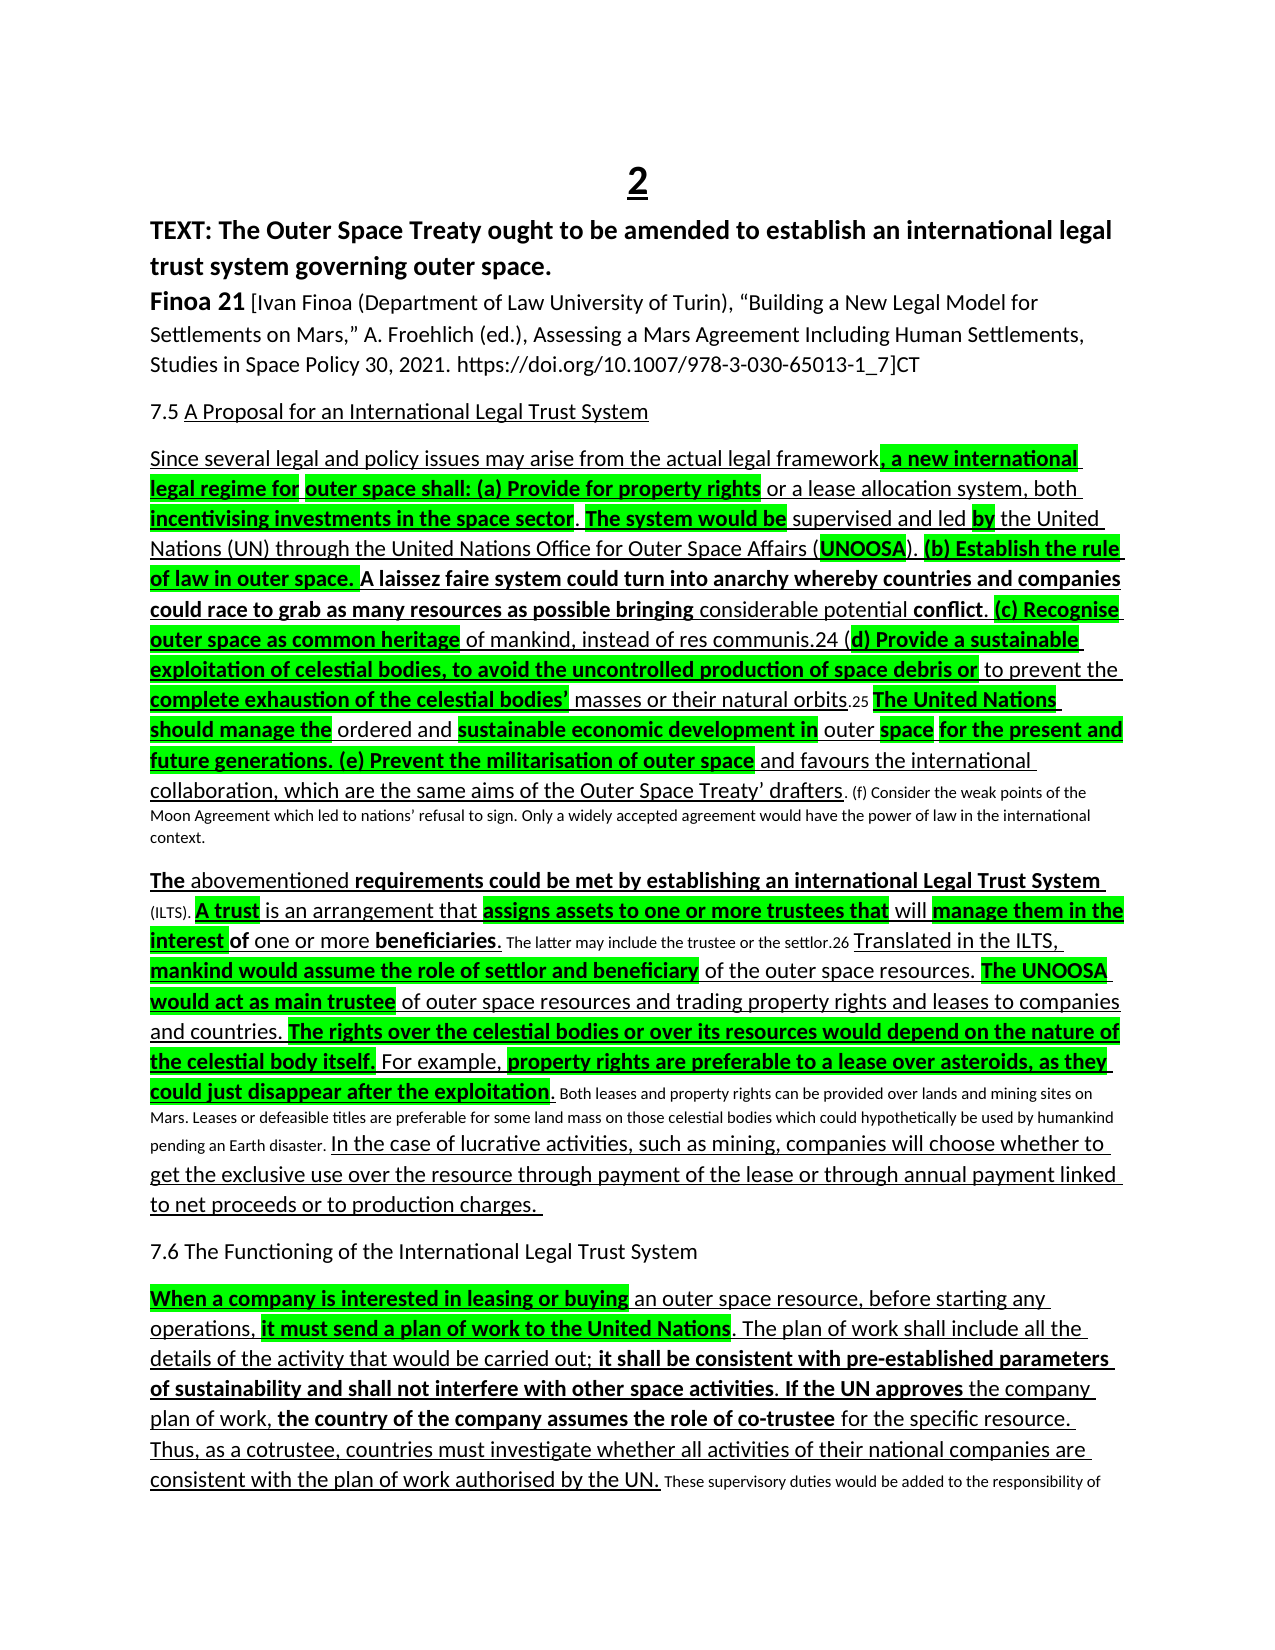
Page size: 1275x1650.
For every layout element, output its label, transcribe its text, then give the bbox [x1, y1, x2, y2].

text 7.5 A Proposal for an International Legal Trust System [150, 397, 1125, 425]
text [150, 1284, 1125, 1493]
text Since several legal and policy issues may arise from the actual legal framework, a new international legal regime for outer space shall: (a) Provide for property rights or a lease allocation system, both incentivising investments in the space sector. The system would be supervised and led by the United Nations (UN) through the United Nations Office for Outer Space Affairs (UNOOSA). (b) Establish the rule of law in outer space. A laissez faire system could turn into anarchy whereby countries and companies could race to grab as many resources as possible bringing considerable potential conflict. (c) Recognise outer space as common heritage of mankind, instead of res communis.24 (d) Provide a sustainable exploitation of celestial bodies, to avoid the uncontrolled production of space debris or to prevent the complete exhaustion of the celestial bodies’ masses or their natural orbits.25 The United Nations should manage the ordered and sustainable economic development in outer space for the present and future generations. (e) Prevent the militarisation of outer space and favours the international collaboration, which are the same aims of the Outer Space Treaty’ drafters. (f) Consider the weak points of the Moon Agreement which led to nations’ refusal to sign. Only a widely accepted agreement would have the power of law in the international context. [150, 444, 1125, 558]
subtitle 2 [150, 154, 1125, 205]
subtitle TEXT: The Outer Space Treaty ought to be amended to establish an international legal trust system governing outer space. [150, 213, 1125, 282]
text The abovementioned requirements could be met by establishing an international Legal Trust System (ILTS). A trust is an arrangement that assigns assets to one or more trustees that will manage them in the interest of one or more beneficiaries. The latter may include the trustee or the settlor.26 Translated in the ILTS, mankind would assume the role of settlor and beneficiary of the outer space resources. The UNOOSA would act as main trustee of outer space resources and trading property rights and leases to companies and countries. The rights over the celestial bodies or over its resources would depend on the nature of the celestial body itself. For example, property rights are preferable to a lease over asteroids, as they could just disappear after the exploitation. Both leases and property rights can be provided over lands and mining sites on Mars. Leases or defeasible titles are preferable for some land mass on those celestial bodies which could hypothetically be used by humankind pending an Earth disaster. In the case of lucrative activities, such as mining, companies will choose whether to get the exclusive use over the resource through payment of the lease or through annual payment linked to net proceeds or to production charges. [150, 866, 1125, 1218]
text Since several legal and policy issues may arise from the actual legal framework, a new international legal regime for outer space shall: (a) Provide for property rights or a lease allocation system, both incentivising investments in the space sector. The system would be supervised and led by the United Nations (UN) through the United Nations Office for Outer Space Affairs (UNOOSA). (b) Establish the rule of law in outer space. A laissez faire system could turn into anarchy whereby countries and companies could race to grab as many resources as possible bringing considerable potential conflict. (c) Recognise outer space as common heritage of mankind, instead of res communis.24 (d) Provide a sustainable exploitation of celestial bodies, to avoid the uncontrolled production of space debris or to prevent the complete exhaustion of the celestial bodies’ masses or their natural orbits.25 The United Nations should manage the ordered and sustainable economic development in outer space for the present and future generations. (e) Prevent the militarisation of outer space and favours the international collaboration, which are the same aims of the Outer Space Treaty’ drafters. (f) Consider the weak points of the Moon Agreement which led to nations’ refusal to sign. Only a widely accepted agreement would have the power of law in the international context. [150, 560, 1125, 848]
text 7.6 The Functioning of the International Legal Trust System [150, 1237, 1125, 1265]
text Finoa 21 [Ivan Finoa (Department of Law University of Turin), “Building a New Legal Model for Settlements on Mars,” A. Froehlich (ed.), Assessing a Mars Agreement Including Human Settlements, Studies in Space Policy 30, 2021. https://doi.org/10.1007/978-3-030-65013-1_7]CT [150, 284, 1125, 378]
